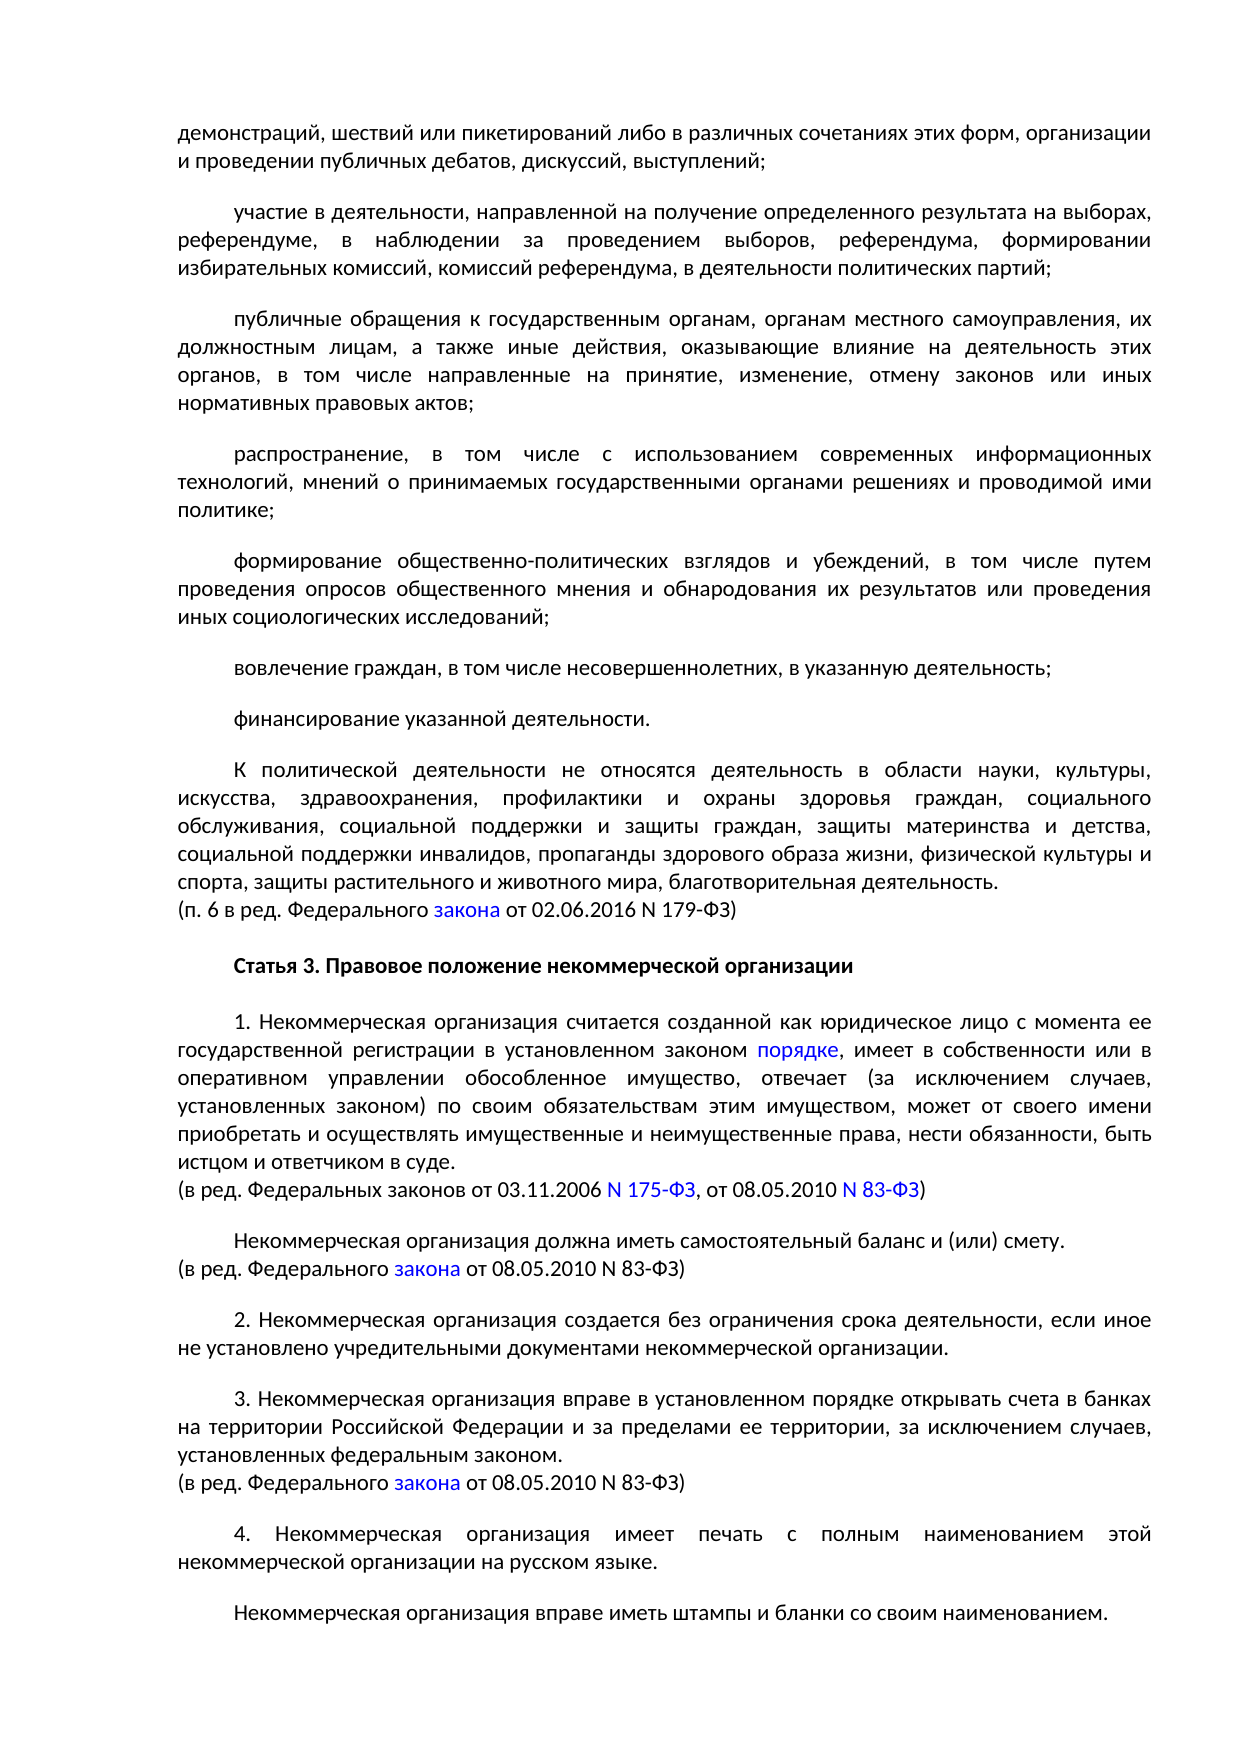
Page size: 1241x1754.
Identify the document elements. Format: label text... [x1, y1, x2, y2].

text участие в деятельности, направленной на получение определенного результата на выборах, референдуме, в наблюдении за проведением выборов, референдума, формировании избирательных комиссий, комиссий референдума, в деятельности политических партий; [177, 197, 1152, 281]
text 3. Некоммерческая организация вправе в установленном порядке открывать счета в банках на территории Российской Федерации и за пределами ее территории, за исключением случаев, установленных федеральным законом. [177, 1384, 1152, 1468]
text Некоммерческая организация вправе иметь штампы и бланки со своим наименованием. [177, 1598, 1152, 1626]
text формирование общественно-политических взглядов и убеждений, в том числе путем проведения опросов общественного мнения и обнародования их результатов или проведения иных социологических исследований; [177, 546, 1152, 630]
text К политической деятельности не относятся деятельность в области науки, культуры, искусства, здравоохранения, профилактики и охраны здоровья граждан, социального обслуживания, социальной поддержки и защиты граждан, защиты материнства и детства, социальной поддержки инвалидов, пропаганды здорового образа жизни, физической культуры и спорта, защиты растительного и животного мира, благотворительная деятельность. [177, 755, 1152, 895]
text распространение, в том числе с использованием современных информационных технологий, мнений о принимаемых государственными органами решениях и проводимой ими политике; [177, 439, 1152, 523]
text 2. Некоммерческая организация создается без ограничения срока деятельности, если иное не установлено учредительными документами некоммерческой организации. [177, 1305, 1152, 1361]
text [177, 118, 1152, 174]
text (в ред. Федерального закона от 08.05.2010 N 83-ФЗ) [177, 1468, 1152, 1496]
text публичные обращения к государственным органам, органам местного самоуправления, их должностным лицам, а также иные действия, оказывающие влияние на деятельность этих органов, в том числе направленные на принятие, изменение, отмену законов или иных нормативных правовых актов; [177, 304, 1152, 416]
title Статья 3. Правовое положение некоммерческой организации [177, 951, 1152, 979]
text (в ред. Федеральных законов от 03.11.2006 N 175-ФЗ, от 08.05.2010 N 83-ФЗ) [177, 1175, 1152, 1203]
text 4. Некоммерческая организация имеет печать с полным наименованием этой некоммерческой организации на русском языке. [177, 1519, 1152, 1575]
text финансирование указанной деятельности. [177, 704, 1152, 732]
text (п. 6 в ред. Федерального закона от 02.06.2016 N 179-ФЗ) [177, 895, 1152, 923]
text Некоммерческая организация должна иметь самостоятельный баланс и (или) смету. [177, 1226, 1152, 1254]
text (в ред. Федерального закона от 08.05.2010 N 83-ФЗ) [177, 1254, 1152, 1282]
text вовлечение граждан, в том числе несовершеннолетних, в указанную деятельность; [177, 653, 1152, 681]
text 1. Некоммерческая организация считается созданной как юридическое лицо с момента ее государственной регистрации в установленном законом порядке, имеет в собственности или в оперативном управлении обособленное имущество, отвечает (за исключением случаев, установленных законом) по своим обязательствам этим имуществом, может от своего имени приобретать и осуществлять имущественные и неимущественные права, нести обязанности, быть истцом и ответчиком в суде. [177, 1007, 1152, 1175]
